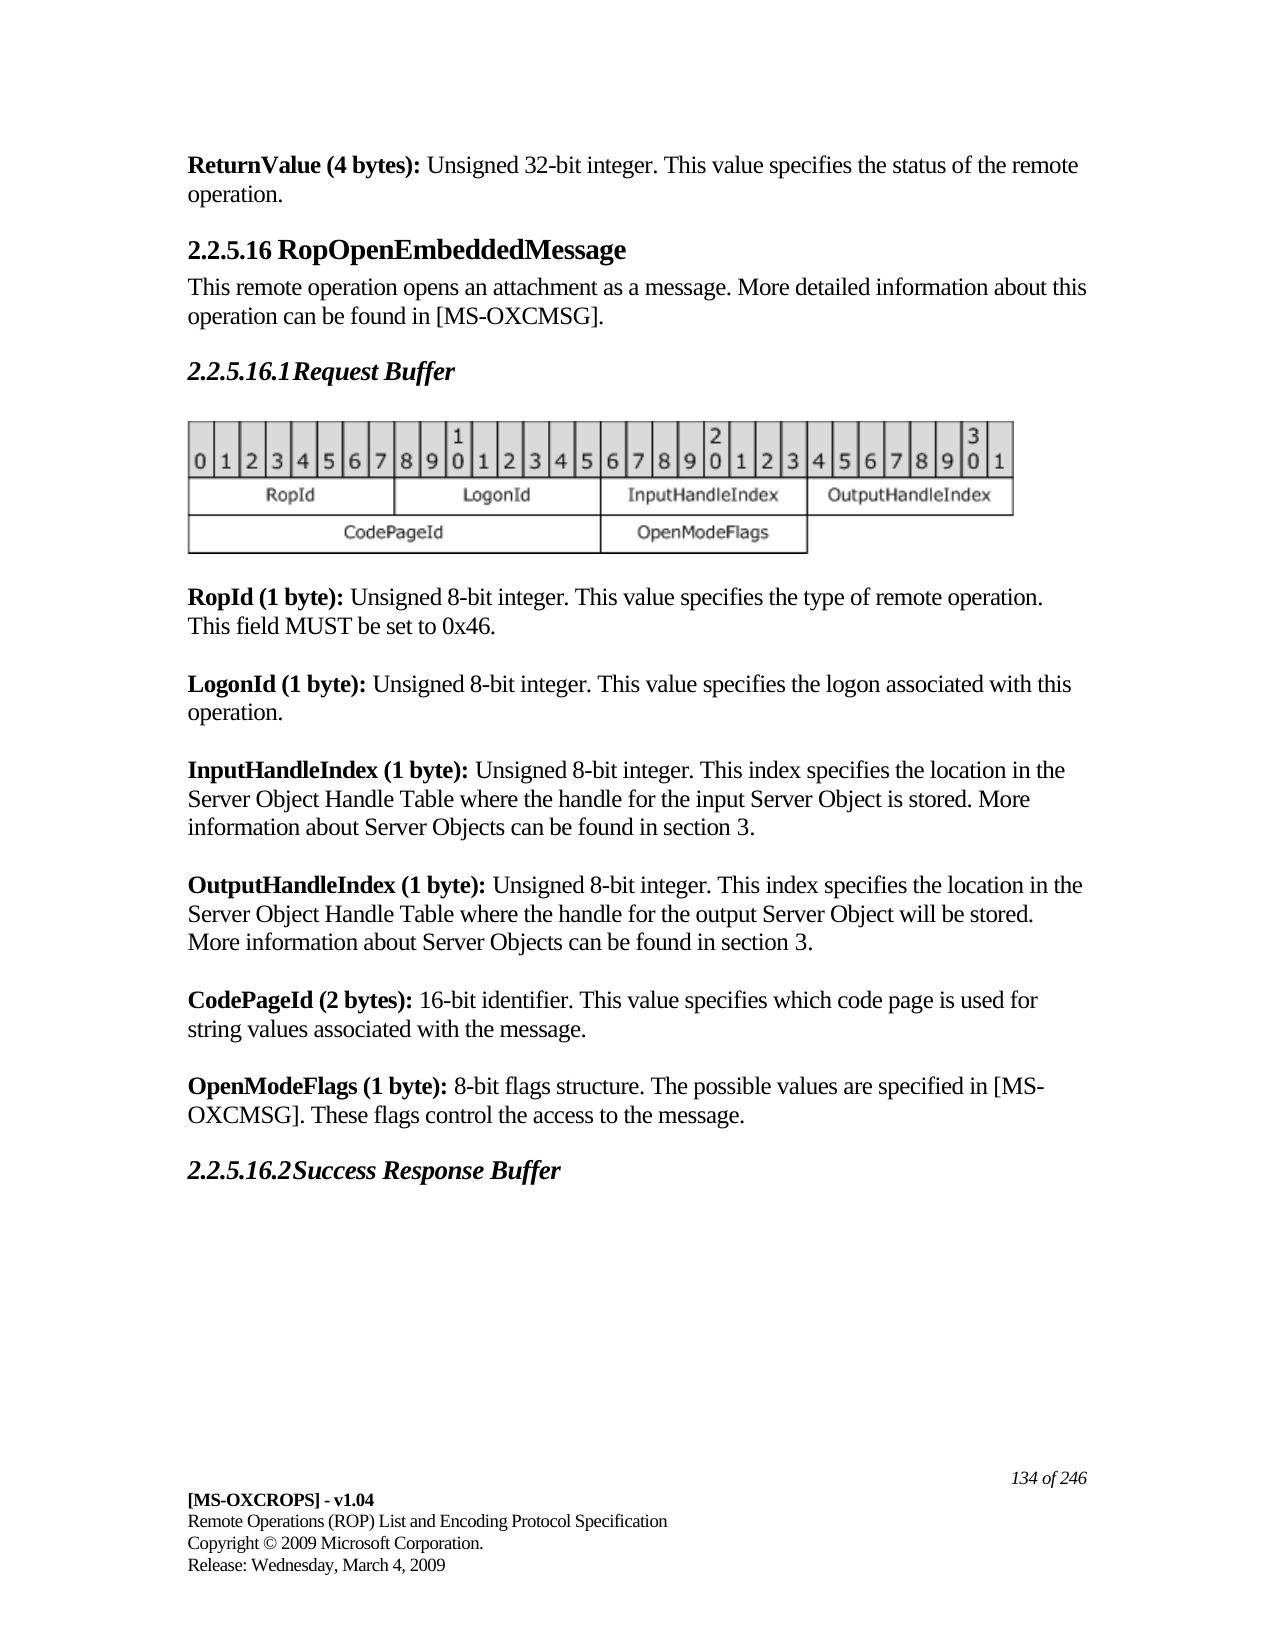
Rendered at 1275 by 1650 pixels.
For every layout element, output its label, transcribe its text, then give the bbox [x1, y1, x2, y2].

text ReturnValue (4 bytes): Unsigned 32-bit integer. This value specifies the status of the remote operation. [187, 150, 1087, 207]
picture [187, 421, 1014, 554]
text LogonId (1 byte): Unsigned 8-bit integer. This value specifies the logon associated with this operation. [187, 669, 1087, 726]
subtitle RopOpenEmbeddedMessage [187, 232, 1087, 266]
text OpenModeFlags (1 byte): 8-bit flags structure. The possible values are specified in [MS-OXCMSG]. These flags control the access to the message. [187, 1071, 1087, 1129]
text CodePageId (2 bytes): 16-bit identifier. This value specifies which code page is used for string values associated with the message. [187, 985, 1087, 1042]
subtitle Success Response Buffer [187, 1154, 1087, 1185]
subtitle Request Buffer [187, 355, 1087, 386]
text This remote operation opens an attachment as a message. More detailed information about this operation can be found in [MS-OXCMSG]. [187, 272, 1087, 330]
text InputHandleIndex (1 byte): Unsigned 8-bit integer. This index specifies the location in the Server Object Handle Table where the handle for the input Server Object is stored. More information about Server Objects can be found in section 3. [187, 755, 1087, 841]
text OutputHandleIndex (1 byte): Unsigned 8-bit integer. This index specifies the location in the Server Object Handle Table where the handle for the output Server Object will be stored. More information about Server Objects can be found in section 3. [187, 870, 1087, 956]
text RopId (1 byte): Unsigned 8-bit integer. This value specifies the type of remote operation. This field MUST be set to 0x46. [187, 582, 1087, 640]
